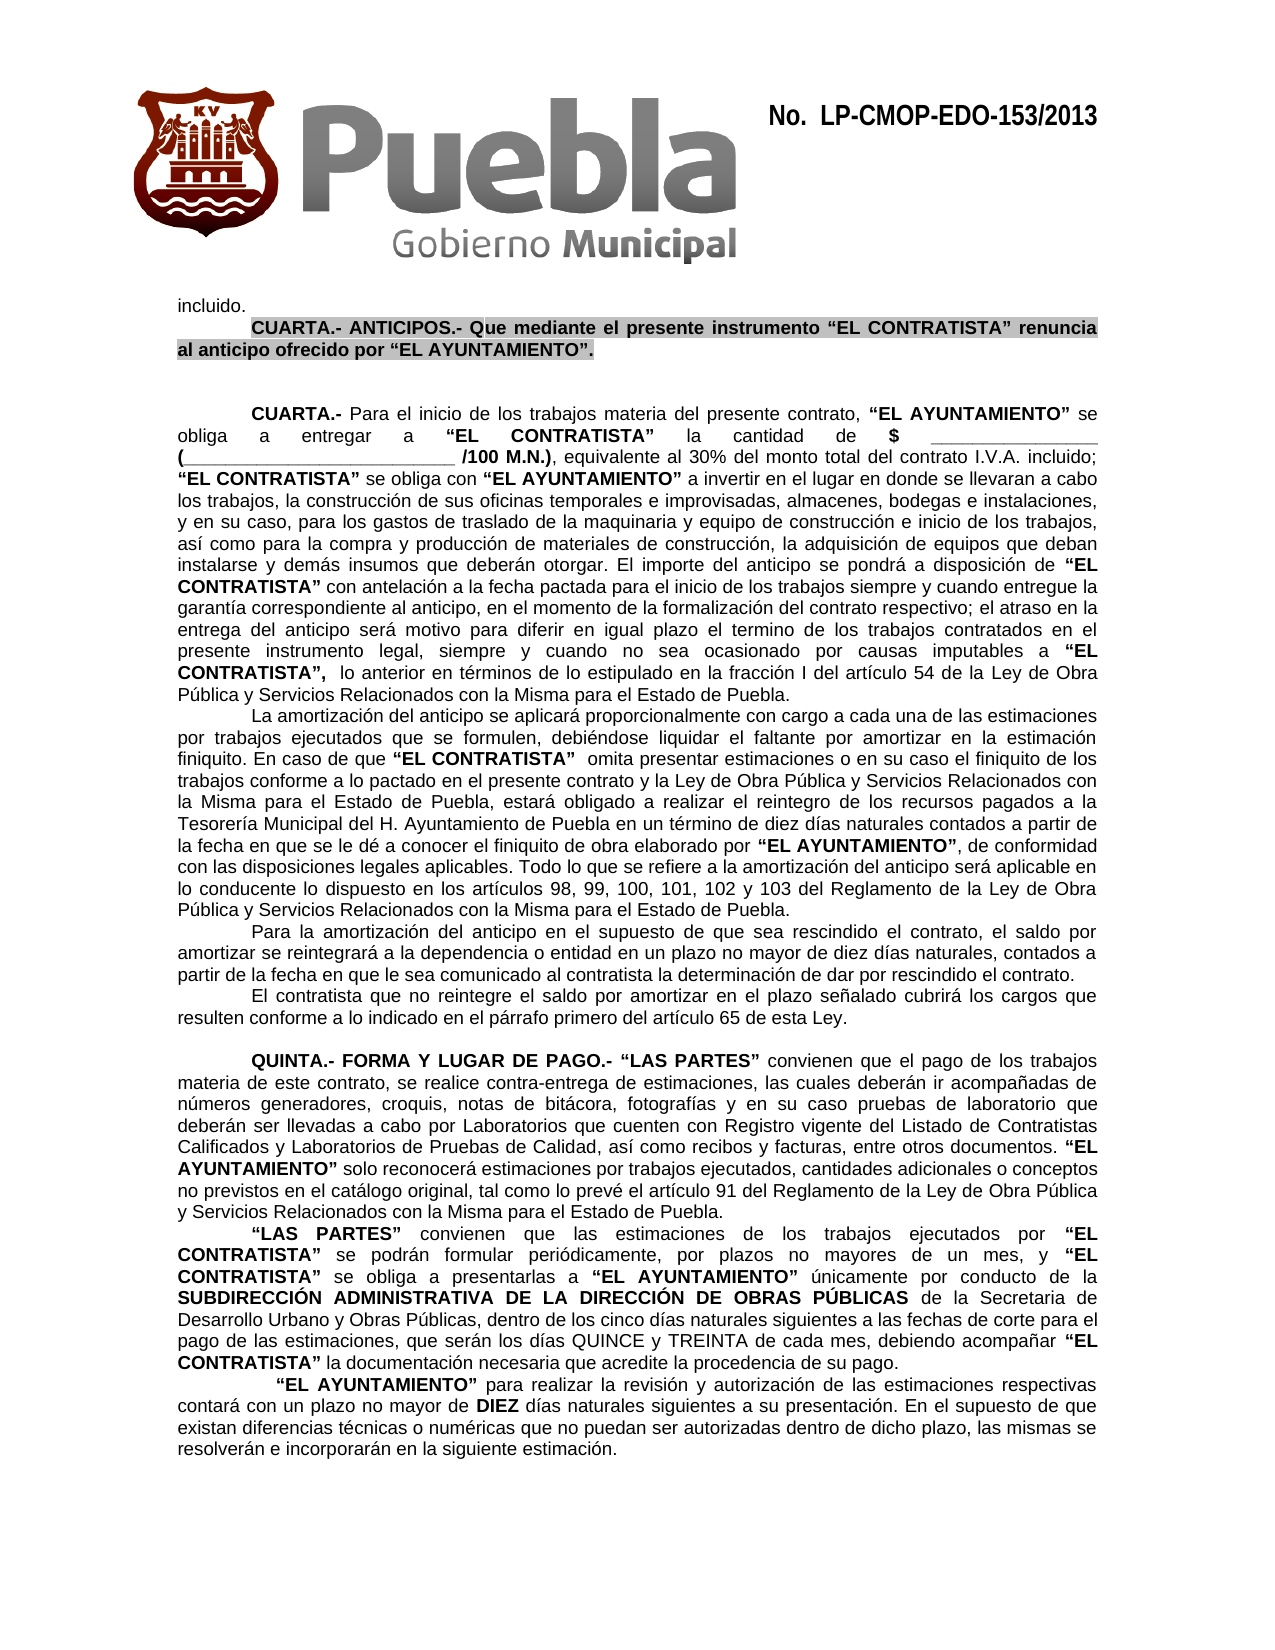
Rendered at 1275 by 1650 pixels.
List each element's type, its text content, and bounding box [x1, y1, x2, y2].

text El contratista que no reintegre el saldo por amortizar en el plazo señalado cubrirá los cargos que resulten conforme a lo indicado en el párrafo primero del artículo 65 de esta Ley. [177, 985, 1098, 1028]
text Para la amortización del anticipo en el supuesto de que sea rescindido el contrato, el saldo por amortizar se reintegrará a la dependencia o entidad en un plazo no mayor de diez días naturales, contados a partir de la fecha en que le sea comunicado al contratista la determinación de dar por rescindido el contrato. [177, 921, 1098, 985]
text QUINTA.- FORMA Y LUGAR DE PAGO.- “LAS PARTES” convienen que el pago de los trabajos materia de este contrato, se realice contra-entrega de estimaciones, las cuales deberán ir acompañadas de números generadores, croquis, notas de bitácora, fotografías y en su caso pruebas de laboratorio que deberán ser llevadas a cabo por Laboratorios que cuenten con Registro vigente del Listado de Contratistas Calificados y Laboratorios de Pruebas de Calidad, así como recibos y facturas, entre otros documentos. “EL AYUNTAMIENTO” solo reconocerá estimaciones por trabajos ejecutados, cantidades adicionales o conceptos no previstos en el catálogo original, tal como lo prevé el artículo 91 del Reglamento de la Ley de Obra Pública y Servicios Relacionados con para el Estado de Puebla. [177, 1050, 1098, 1222]
text “EL AYUNTAMIENTO” para realizar la revisión y autorización de las estimaciones respectivas contará con un plazo no mayor de DIEZ días naturales siguientes a su presentación. En el supuesto de que existan diferencias técnicas o numéricas que no puedan ser autorizadas dentro de dicho plazo, las mismas se resolverán e incorporarán en la siguiente estimación. [177, 1373, 1098, 1460]
text CUARTA.- para el inicio de los trabajos materia del presente contrato, “EL AYUNTAMIENTO” se obliga a entregar a “EL CONTRATISTA” la cantidad de $ ________________ (__________________________ /100 M.N.), equivalente al 30% del monto total del contrato I.V.A. incluido; “EL CONTRATISTA” se obliga con “EL AYUNTAMIENTO” a invertir en el lugar en donde se llevaran a cabo los trabajos, la construcción de sus oficinas temporales e improvisadas, almacenes, bodegas e instalaciones, y en su caso, para los gastos de traslado de la maquinaria y equipo de construcción e inicio de los trabajos, así como para la compra y producción de materiales de construcción, la adquisición de equipos que deban instalarse y demás insumos que deberán otorgar. El importe del anticipo se pondrá a disposición de “EL CONTRATISTA” con antelación a la fecha pactada para el inicio de los trabajos siempre y cuando entregue la garantía correspondiente al anticipo, en el momento de la formalización del contrato respectivo; el atraso en la entrega del anticipo será motivo para diferir en igual plazo el termino de los trabajos contratados en el presente instrumento legal, siempre y cuando no sea ocasionado por causas imputables a “EL CONTRATISTA”, lo anterior en términos de lo estipulado en la fracción I del artículo 54 de de Obra Pública y Servicios Relacionados con para el Estado de Puebla. [177, 403, 1098, 705]
text CUARTA.- ANTICIPOS.- Que mediante el presente instrumento “EL CONTRATISTA” renuncia al anticipo ofrecido por “EL AYUNTAMIENTO”. [177, 317, 1098, 360]
text La amortización del anticipo se aplicará proporcionalmente con cargo a cada una de las estimaciones por trabajos ejecutados que se formulen, debiéndose liquidar el faltante por amortizar en la estimación finiquito. En caso de que “EL CONTRATISTA” omita presentar estimaciones o en su caso el finiquito de los trabajos conforme a lo pactado en el presente contrato y de Obra Pública y Servicios Relacionados con para el Estado de Puebla, estará obligado a realizar el reintegro de los recursos pagados a del H. Ayuntamiento de Puebla en un término de diez días naturales contados a partir de la fecha en que se le dé a conocer el finiquito de obra elaborado por “EL AYUNTAMIENTO”, de conformidad con las disposiciones legales aplicables. Todo lo que se refiere a la amortización del anticipo será aplicable en lo conducente lo dispuesto en los artículos 98, 99, 100, 101, 102 y 103 del Reglamento de de Obra Pública y Servicios Relacionados con para el Estado de Puebla. [177, 705, 1098, 921]
text “LAS PARTES” convienen que las estimaciones de los trabajos ejecutados por “EL CONTRATISTA” se podrán formular periódicamente, por plazos no mayores de un mes, y “EL CONTRATISTA” se obliga a presentarlas a “EL AYUNTAMIENTO” únicamente por conducto de la SUBDIRECCIÓN ADMINISTRATIVA DE LA DIRECCIÓN DE OBRAS PÚBLICAS de la Secretaria de Desarrollo Urbano y Obras Públicas, dentro de los cinco días naturales siguientes a las fechas de corte para el pago de las estimaciones, que serán los días QUINCE y TREINTA de cada mes, debiendo acompañar “EL CONTRATISTA” la documentación necesaria que acredite la procedencia de su pago. [177, 1222, 1098, 1373]
picture [133, 87, 736, 264]
